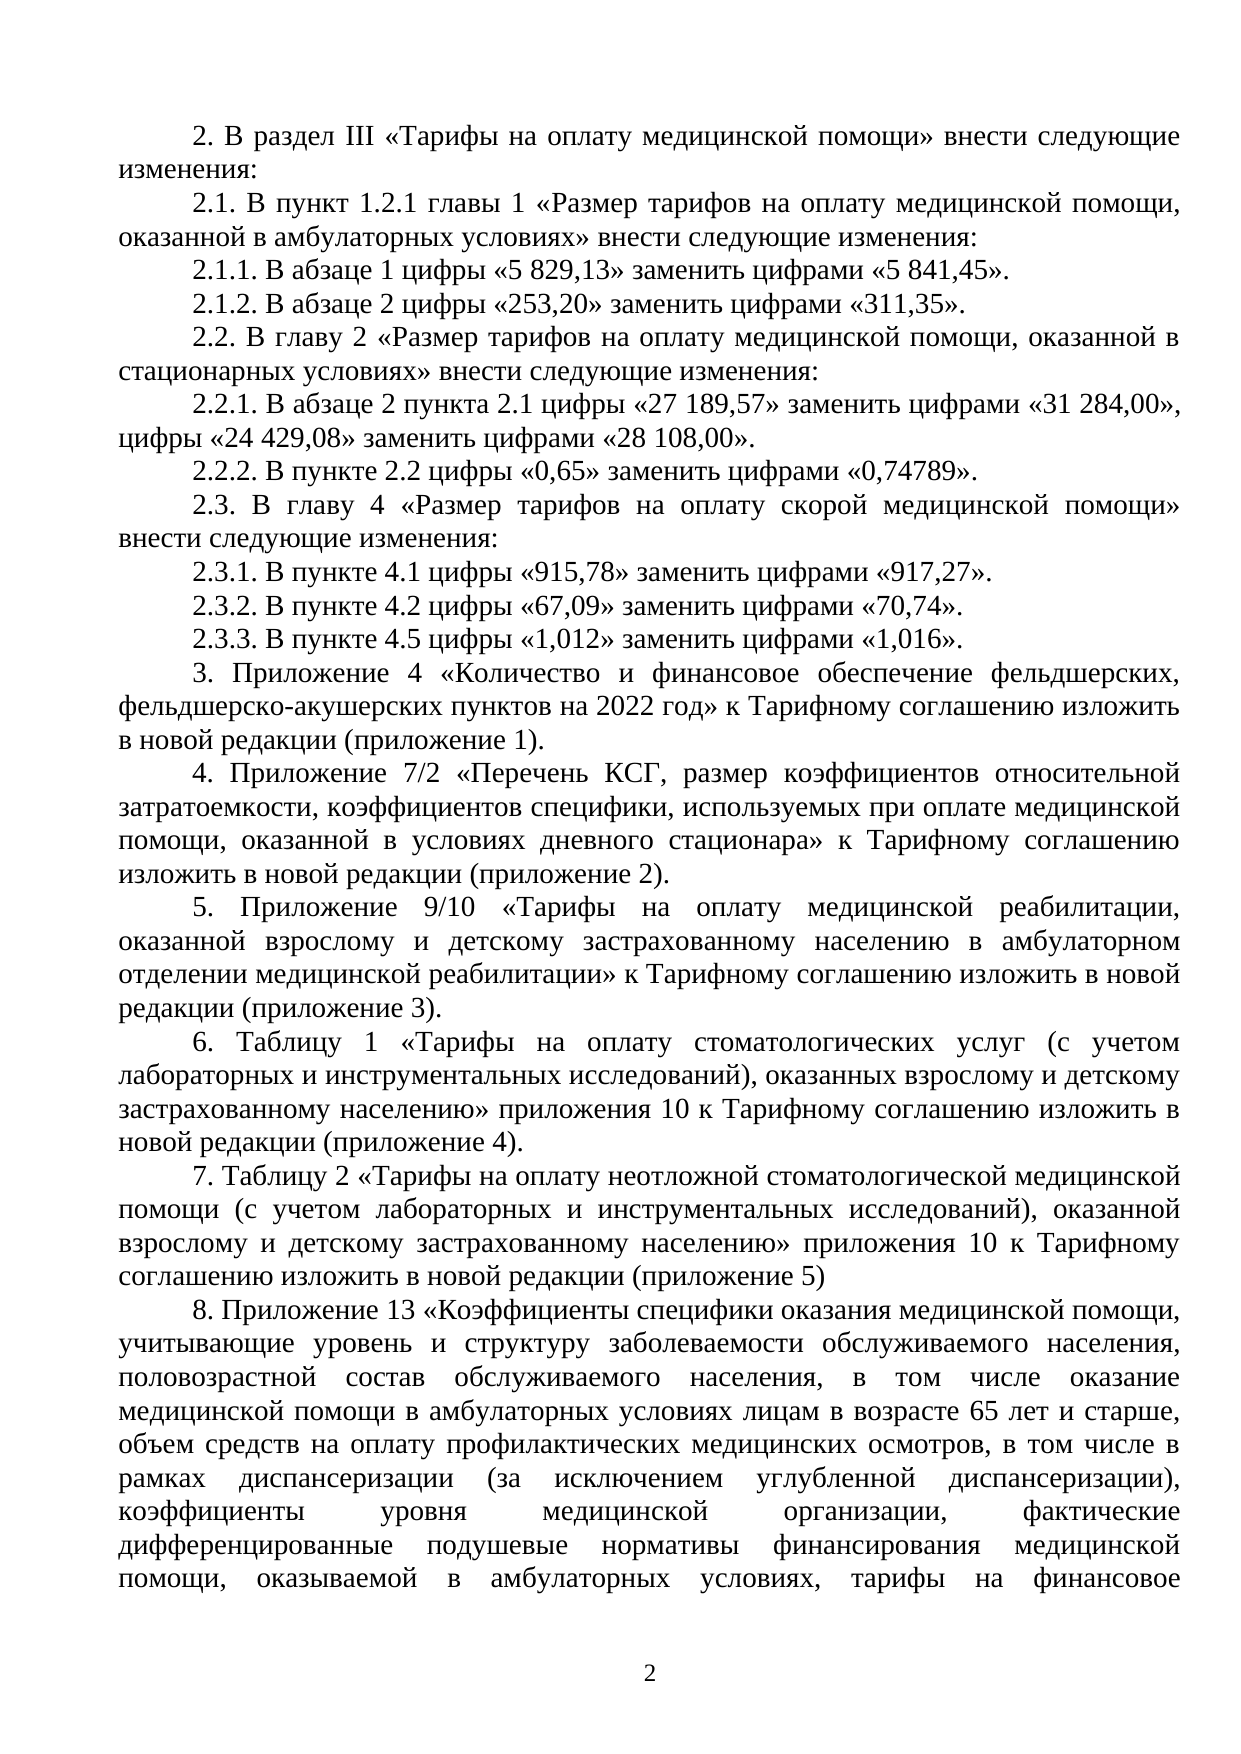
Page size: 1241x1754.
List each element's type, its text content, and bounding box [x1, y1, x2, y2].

text 2.3.3. В пункте 4.5 цифры «1,012» заменить цифрами «1,016». [118, 621, 1181, 655]
text 7. Таблицу 2 «Тарифы на оплату неотложной стоматологической медицинской помощи (с учетом лабораторных и инструментальных исследований), оказанной взрослому и детскому застрахованному населению» приложения 10 к Тарифному соглашению изложить в новой редакции (приложение 5) [118, 1158, 1181, 1292]
text 2. В раздел III «Тарифы на оплату медицинской помощи» внести следующие изменения: [118, 118, 1181, 185]
text 2.3.2. В пункте 4.2 цифры «67,09» заменить цифрами «70,74». [118, 588, 1181, 621]
text 4. Приложение 7/2 «Перечень КСГ, размер коэффициентов относительной затратоемкости, коэффициентов специфики, используемых при оплате медицинской помощи, оказанной в условиях дневного стационара» к Тарифному соглашению изложить в новой редакции (приложение 2). [118, 755, 1181, 889]
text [118, 1292, 1181, 1594]
text 2.2.1. В абзаце 2 пункта 2.1 цифры «27 189,57» заменить цифрами «31 284,00», цифры «24 429,08» заменить цифрами «28 108,00». [118, 386, 1181, 453]
text 3. Приложение 4 «Количество и финансовое обеспечение фельдшерских, фельдшерско-акушерских пунктов на 2022 год» к Тарифному соглашению изложить в новой редакции (приложение 1). [118, 655, 1181, 755]
text 6. Таблицу 1 «Тарифы на оплату стоматологических услуг (с учетом лабораторных и инструментальных исследований), оказанных взрослому и детскому застрахованному населению» приложения 10 к Тарифному соглашению изложить в новой редакции (приложение 4). [118, 1024, 1181, 1158]
text 2.2. В главу 2 «Размер тарифов на оплату медицинской помощи, оказанной в стационарных условиях» внести следующие изменения: [118, 319, 1181, 386]
text 2.3. В главу 4 «Размер тарифов на оплату скорой медицинской помощи» внести следующие изменения: [118, 487, 1181, 554]
text 2.1.1. В абзаце 1 цифры «5 829,13» заменить цифрами «5 841,45». [118, 252, 1181, 286]
text 2.1.2. В абзаце 2 цифры «253,20» заменить цифрами «311,35». [118, 286, 1181, 319]
text 2.2.2. В пункте 2.2 цифры «0,65» заменить цифрами «0,74789». [118, 453, 1181, 487]
text 2.1. В пункт 1.2.1 главы 1 «Размер тарифов на оплату медицинской помощи, оказанной в амбулаторных условиях» внести следующие изменения: [118, 185, 1181, 252]
text 2.3.1. В пункте 4.1 цифры «915,78» заменить цифрами «917,27». [118, 554, 1181, 588]
text 5. Приложение 9/10 «Тарифы на оплату медицинской реабилитации, оказанной взрослому и детскому застрахованному населению в амбулаторном отделении медицинской реабилитации» к Тарифному соглашению изложить в новой редакции (приложение 3). [118, 889, 1181, 1024]
